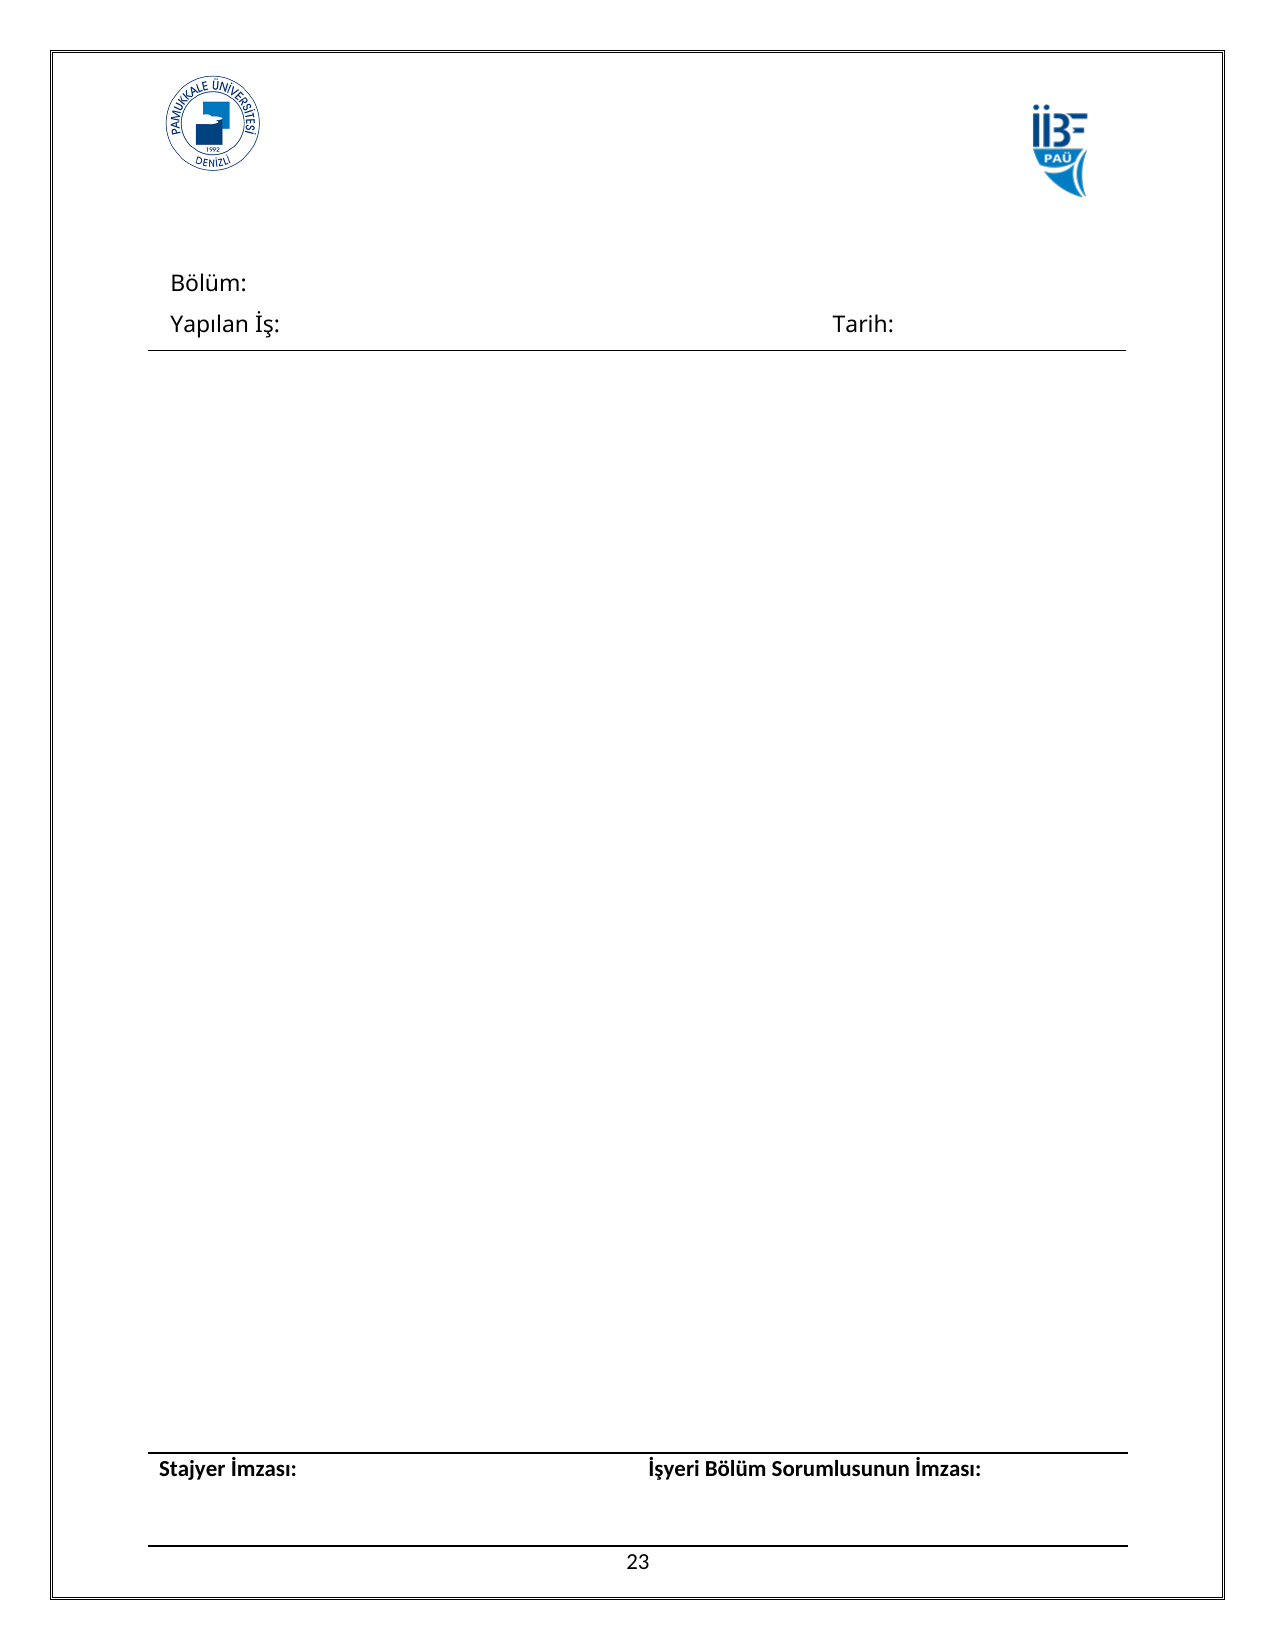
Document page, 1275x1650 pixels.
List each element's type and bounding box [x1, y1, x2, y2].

picture [164, 75, 261, 172]
picture [1022, 88, 1101, 216]
